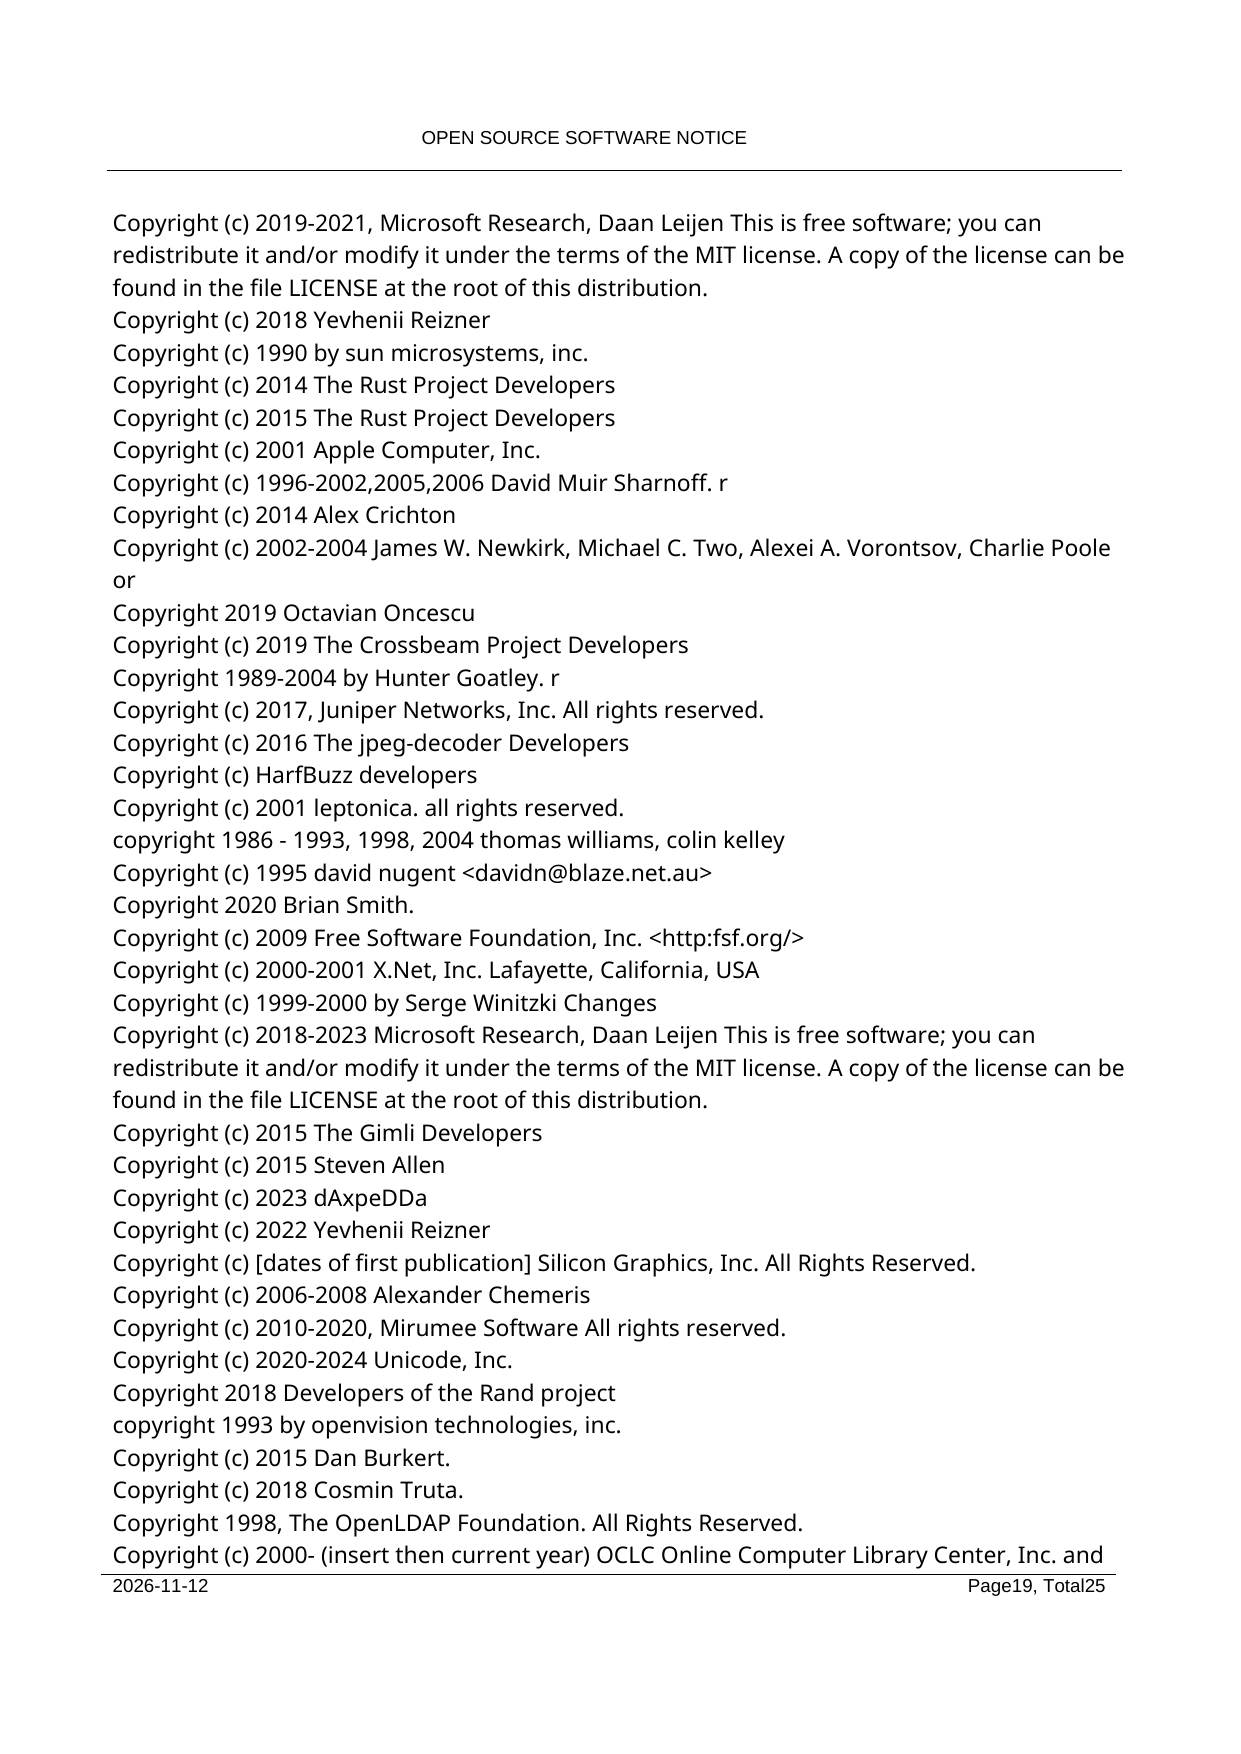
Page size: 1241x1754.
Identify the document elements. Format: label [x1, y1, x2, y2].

text [112, 206, 1128, 1571]
